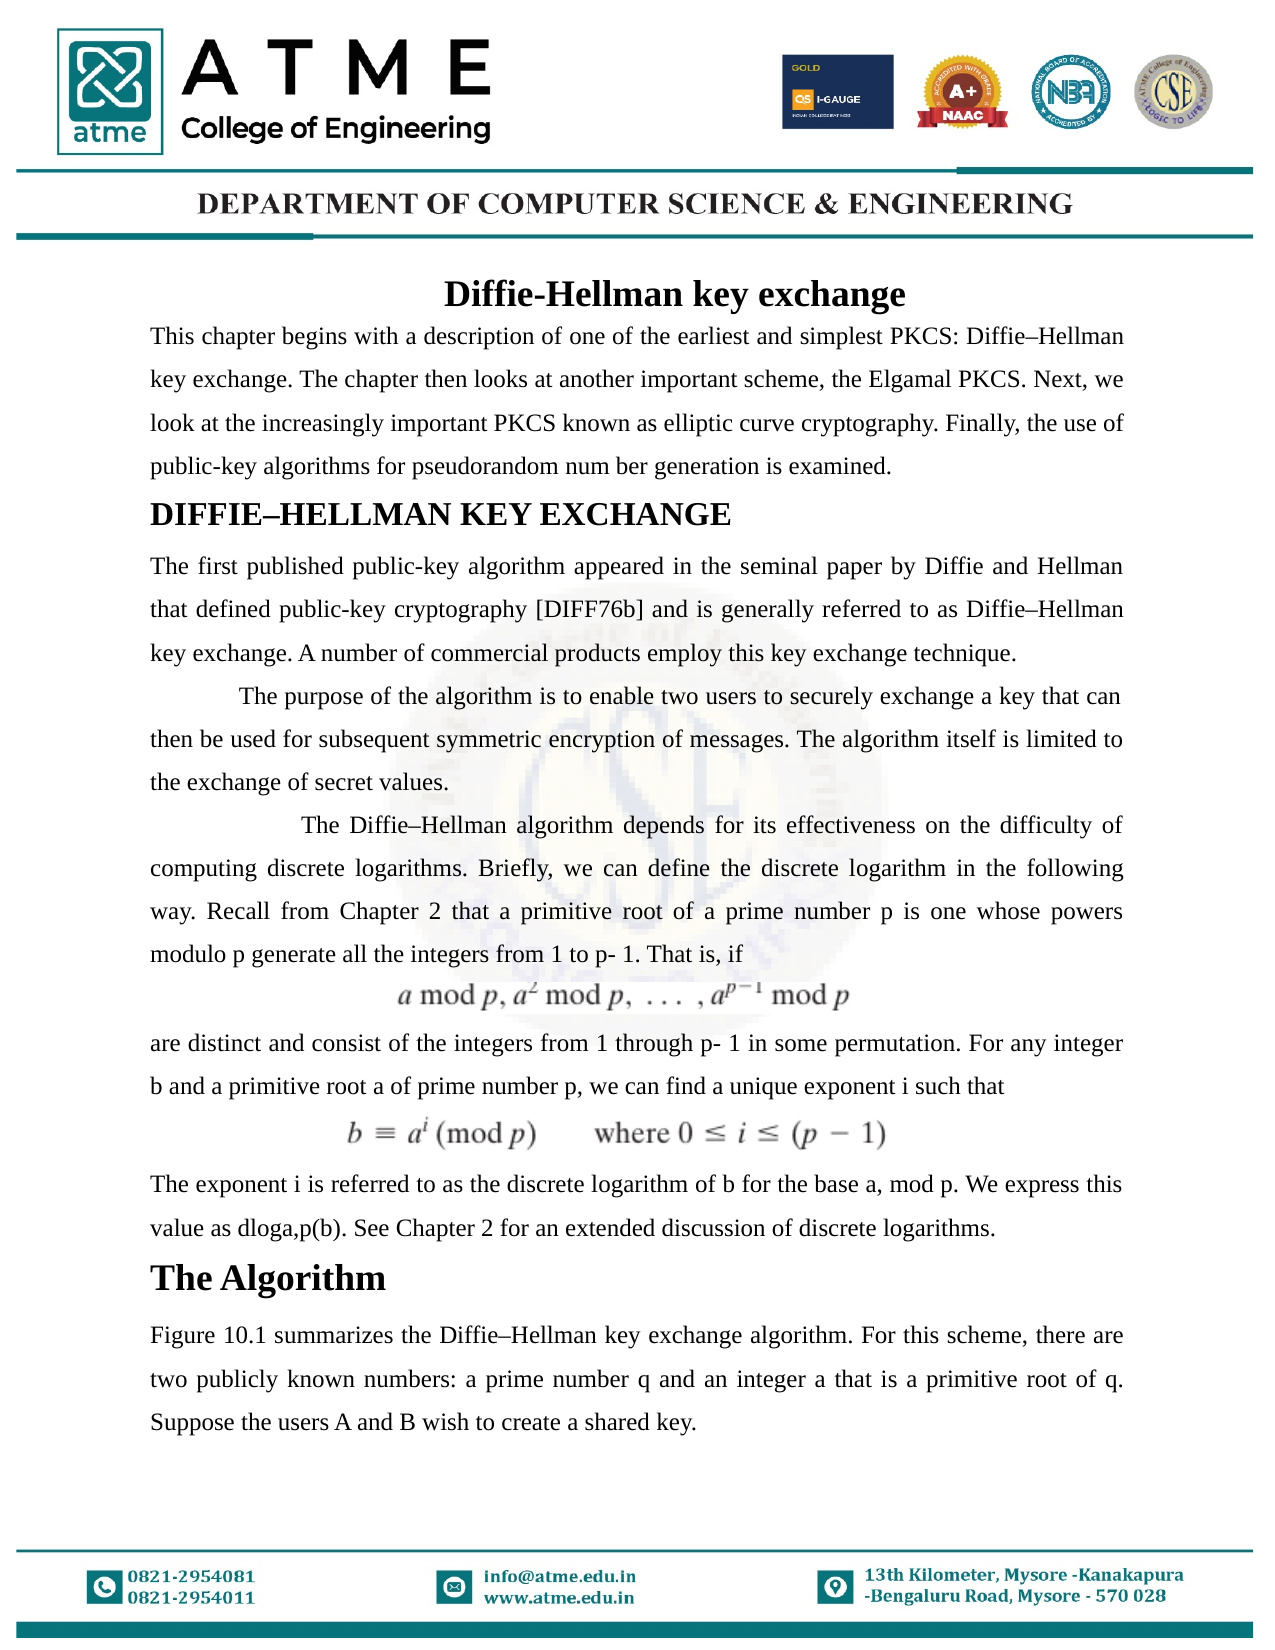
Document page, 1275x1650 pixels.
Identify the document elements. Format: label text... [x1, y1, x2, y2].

list This chapter begins with a description of one of the earliest and simplest PKCS: Diffie–Hellman key exchange. The chapter then looks at another important scheme, the Elgamal PKCS. Next, we look at the increasingly important PKCS known as elliptic curve cryptography. Finally, the use of public-key algorithms for pseudorandom num ber generation is examined. [150, 321, 1125, 479]
list Figure 10.1 summarizes the Diffie–Hellman key exchange algorithm. For this scheme, there are two publicly known numbers: a prime number q and an integer a that is a primitive root of q. Suppose the users A and B wish to create a shared key. [150, 1321, 1125, 1436]
list The exponent i is referred to as the discrete logarithm of b for the base a, mod p. We express this value as dloga,p(b). See Chapter 2 for an extended discussion of discrete logarithms. [150, 1169, 1125, 1241]
list The purpose of the algorithm is to enable two users to securely exchange a key that can then be used for subsequent symmetric encryption of messages. The algorithm itself is limited to the exchange of secret values. [150, 681, 1125, 796]
list Diffie-Hellman key exchange [225, 272, 1125, 315]
list DIFFIE–HELLMAN KEY EXCHANGE [150, 494, 1125, 532]
picture [16, 0, 1254, 1638]
list The Algorithm [150, 1256, 1125, 1299]
list The first published public-key algorithm appeared in the seminal paper by Diffie and Hellman that defined public-key cryptography [DIFF76b] and is generally referred to as Diffie–Hellman key exchange. A number of commercial products employ this key exchange technique. [150, 551, 1125, 666]
list are distinct and consist of the integers from 1 through p- 1 in some permutation. For any integer b and a primitive root a of prime number p, we can find a unique exponent i such that [150, 1028, 1125, 1100]
list The Diffie–Hellman algorithm depends for its effectiveness on the difficulty of computing discrete logarithms. Briefly, we can define the discrete logarithm in the following way. Recall from Chapter 2 that a primitive root of a prime number p is one whose powers modulo p generate all the integers from 1 to p- 1. That is, if [150, 810, 1125, 968]
